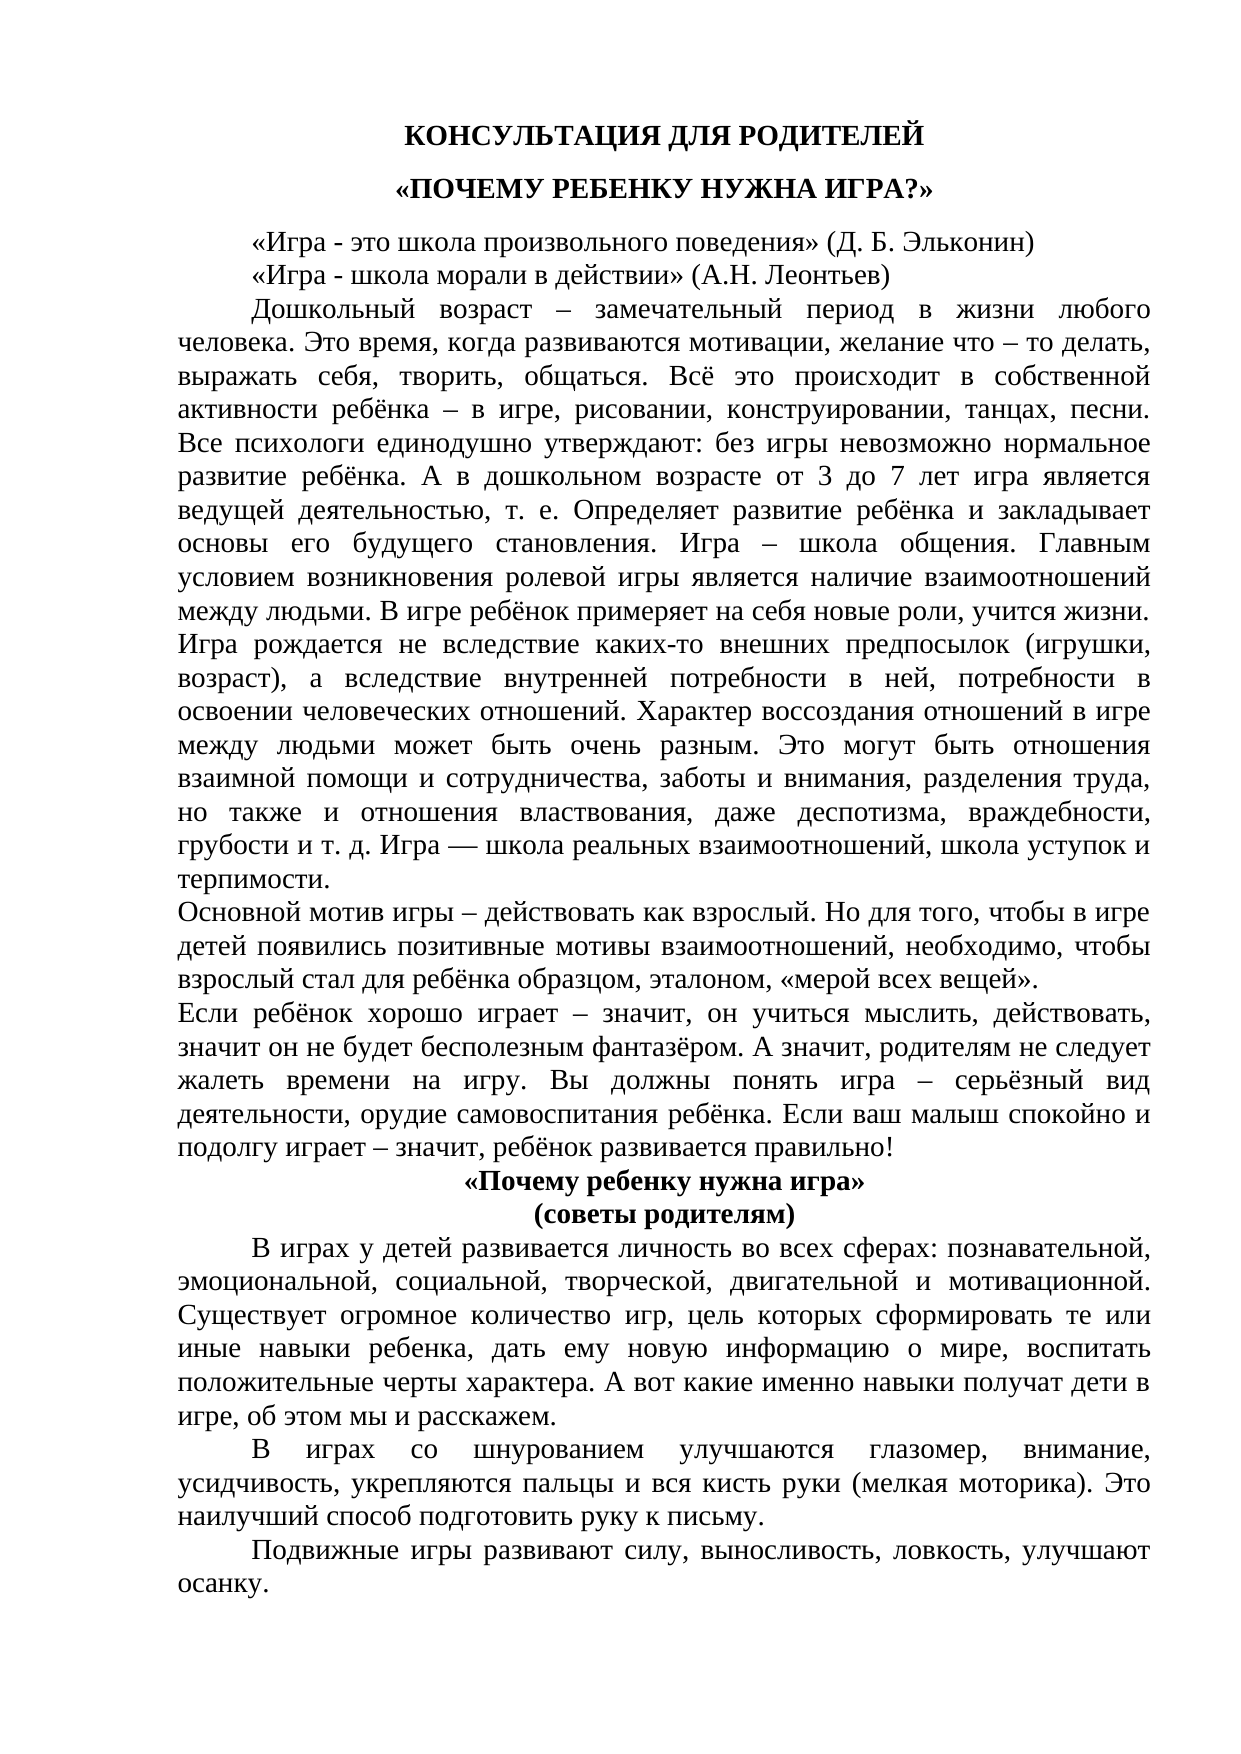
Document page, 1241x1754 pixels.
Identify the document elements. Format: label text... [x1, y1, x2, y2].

text «ПОЧЕМУ РЕБЕНКУ НУЖНА ИГРА?» [177, 171, 1152, 204]
text «Почему ребенку нужна игра» [177, 1163, 1152, 1196]
text В играх у детей развивается личность во всех сферах: познавательной, эмоциональной, социальной, творческой, двигательной и мотивационной. Существует огромное количество игр, цель которых сформировать те или иные навыки ребенка, дать ему новую информацию о мире, воспитать положительные черты характера. А вот какие именно навыки получат дети в игре, об этом мы и расскажем. [177, 1230, 1152, 1431]
text КОНСУЛЬТАЦИЯ ДЛЯ РОДИТЕЛЕЙ [177, 118, 1152, 152]
text (советы родителям) [177, 1196, 1152, 1230]
text Если ребёнок хорошо играет – значит, он учиться мыслить, действовать, значит он не будет бесполезным фантазёром. А значит, родителям не следует жалеть времени на игру. Вы должны понять игра – серьёзный вид деятельности, орудие самовоспитания ребёнка. Если ваш малыш спокойно и подолгу играет – значит, ребёнок развивается правильно! [177, 995, 1152, 1163]
text Основной мотив игры – действовать как взрослый. Но для того, чтобы в игре детей появились позитивные мотивы взаимоотношений, необходимо, чтобы взрослый стал для ребёнка образцом, эталоном, «мерой всех вещей». [177, 894, 1152, 995]
text Дошкольный возраст – замечательный период в жизни любого человека. Это время, когда развиваются мотивации, желание что – то делать, выражать себя, творить, общаться. Всё это происходит в собственной активности ребёнка – в игре, рисовании, конструировании, танцах, песни. Все психологи единодушно утверждают: без игры невозможно нормальное развитие ребёнка. А в дошкольном возрасте от 3 до 7 лет игра является ведущей деятельностью, т. е. Определяет развитие ребёнка и закладывает основы его будущего становления. Игра – школа общения. Главным условием возникновения ролевой игры является наличие взаимоотношений между людьми. В игре ребёнок примеряет на себя новые роли, учится жизни. Игра рождается не вследствие каких-то внешних предпосылок (игрушки, возраст), а вследствие внутренней потребности в ней, потребности в освоении человеческих отношений. Характер воссоздания отношений в игре между людьми может быть очень разным. Это могут быть отношения взаимной помощи и сотрудничества, заботы и внимания, разделения труда, но также и отношения властвования, даже деспотизма, враждебности, грубости и т. д. Игра — школа реальных взаимоотношений, школа уступок и терпимости. [177, 291, 1152, 894]
text «Игра - это школа произвольного поведения» (Д. Б. Эльконин) [177, 224, 1152, 257]
text В играх со шнурованием улучшаются глазомер, внимание, усидчивость, укрепляются пальцы и вся кисть руки (мелкая моторика). Это наилучший способ подготовить руку к письму. [177, 1431, 1152, 1532]
text «Игра - школа морали в действии» (А.Н. Леонтьев) [177, 257, 1152, 291]
text Подвижные игры развивают силу, выносливость, ловкость, улучшают осанку. [177, 1532, 1152, 1599]
